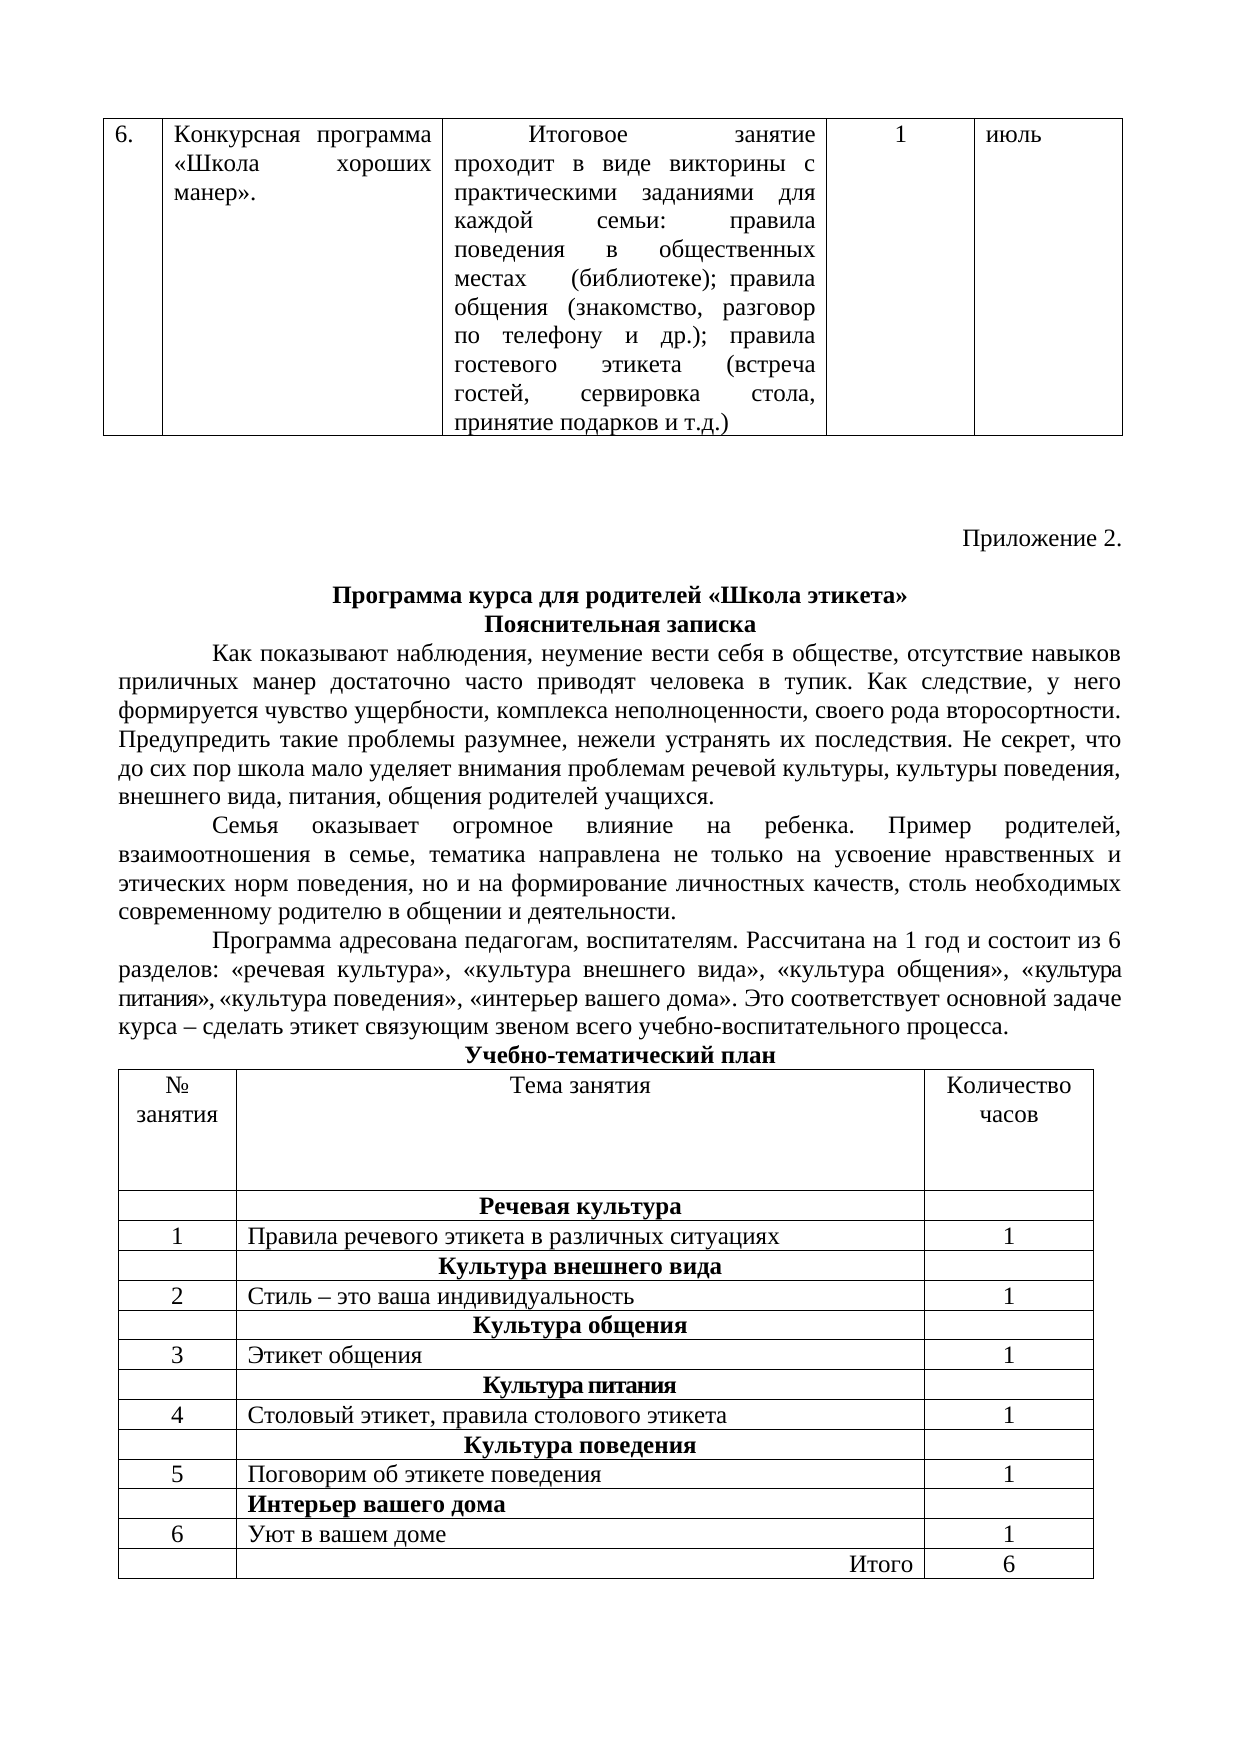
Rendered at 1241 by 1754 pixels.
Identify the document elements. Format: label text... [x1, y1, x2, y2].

table_cell 3 [119, 1340, 236, 1369]
table_cell Правила речевого этикета в различных ситуациях [237, 1221, 924, 1250]
table_cell Конкурсная программа «Школа хороших манер». [163, 119, 442, 435]
table_cell Культура поведения [237, 1430, 924, 1458]
table_cell Стиль – это ваша индивидуальность [237, 1281, 924, 1309]
table_cell Итого [237, 1549, 924, 1578]
table_cell 1 [925, 1460, 1093, 1488]
table_cell Итоговое занятие проходит в виде викторины с практическими заданиями для каждой семьи: правила поведения в общественных местах (библиотеке); правила общения (знакомство, разговор по телефону и др.); правила гостевого этикета (встреча гостей, сервировка стола, принятие подарков и т.д.) [443, 119, 826, 435]
table_cell Уют в вашем доме [237, 1519, 924, 1548]
table_cell [119, 1370, 236, 1399]
table_cell 1 [925, 1340, 1093, 1369]
table_cell Культура питания [237, 1370, 924, 1399]
table_cell [925, 1430, 1093, 1458]
table_cell [925, 1191, 1093, 1220]
table_cell 5 [119, 1460, 236, 1488]
text Учебно-тематический план [118, 1040, 1122, 1069]
text Пояснительная записка [118, 609, 1122, 638]
table_cell 1 [925, 1221, 1093, 1250]
table_cell Культура внешнего вида [237, 1251, 924, 1280]
table_cell [119, 1549, 236, 1578]
table_header Тема занятия [237, 1070, 924, 1190]
table_cell 1 [925, 1400, 1093, 1429]
table_cell 1 [119, 1221, 236, 1250]
table_cell Культура общения [237, 1311, 924, 1339]
text Программа адресована педагогам, воспитателям. Рассчитана на 1 год и состоит из 6 разделов: «речевая культура», «культура внешнего вида», «культура общения», «культура питания», «культура поведения», «интерьер вашего дома». Это соответствует основной задаче курса – сделать этикет связующим звеном всего учебно-воспитательного процесса. [118, 925, 1122, 1040]
table_cell [925, 1251, 1093, 1280]
table_cell 2 [119, 1281, 236, 1309]
table_cell 4 [119, 1400, 236, 1429]
table_cell 6 [119, 1519, 236, 1548]
table_cell [925, 1370, 1093, 1399]
table_cell [925, 1311, 1093, 1339]
table_cell [925, 1489, 1093, 1518]
table_cell 1 [925, 1519, 1093, 1548]
table_header Количество часов [925, 1070, 1093, 1190]
table_cell 6 [925, 1549, 1093, 1578]
text Программа курса для родителей «Школа этикета» [118, 580, 1122, 609]
table_cell 1 [827, 119, 974, 435]
table_cell [104, 119, 162, 435]
table_cell [119, 1430, 236, 1458]
text Как показывают наблюдения, неумение вести себя в обществе, отсутствие навыков приличных манер достаточно часто приводят человека в тупик. Как следствие, у него формируется чувство ущербности, комплекса неполноценности, своего рода второсортности. Предупредить такие проблемы разумнее, нежели устранять их последствия. Не секрет, что до сих пор школа мало уделяет внимания проблемам речевой культуры, культуры поведения, внешнего вида, питания, общения родителей учащихся. [118, 638, 1122, 810]
table_cell [119, 1251, 236, 1280]
table_cell июль [975, 119, 1122, 435]
table_cell 1 [925, 1281, 1093, 1309]
table_cell Этикет общения [237, 1340, 924, 1369]
table_cell [119, 1191, 236, 1220]
text Семья оказывает огромное влияние на ребенка. Пример родителей, взаимоотношения в семье, тематика направлена не только на усвоение нравственных и этических норм поведения, но и на формирование личностных качеств, столь необходимых современному родителю в общении и деятельности. [118, 810, 1122, 925]
table_header № занятия [119, 1070, 236, 1190]
table_cell Столовый этикет, правила столового этикета [237, 1400, 924, 1429]
table_cell Интерьер вашего дома [237, 1489, 924, 1518]
table_cell [119, 1311, 236, 1339]
table_cell Речевая культура [237, 1191, 924, 1220]
table_cell [119, 1489, 236, 1518]
table_cell Поговорим об этикете поведения [237, 1460, 924, 1488]
text Приложение 2. [118, 523, 1122, 551]
